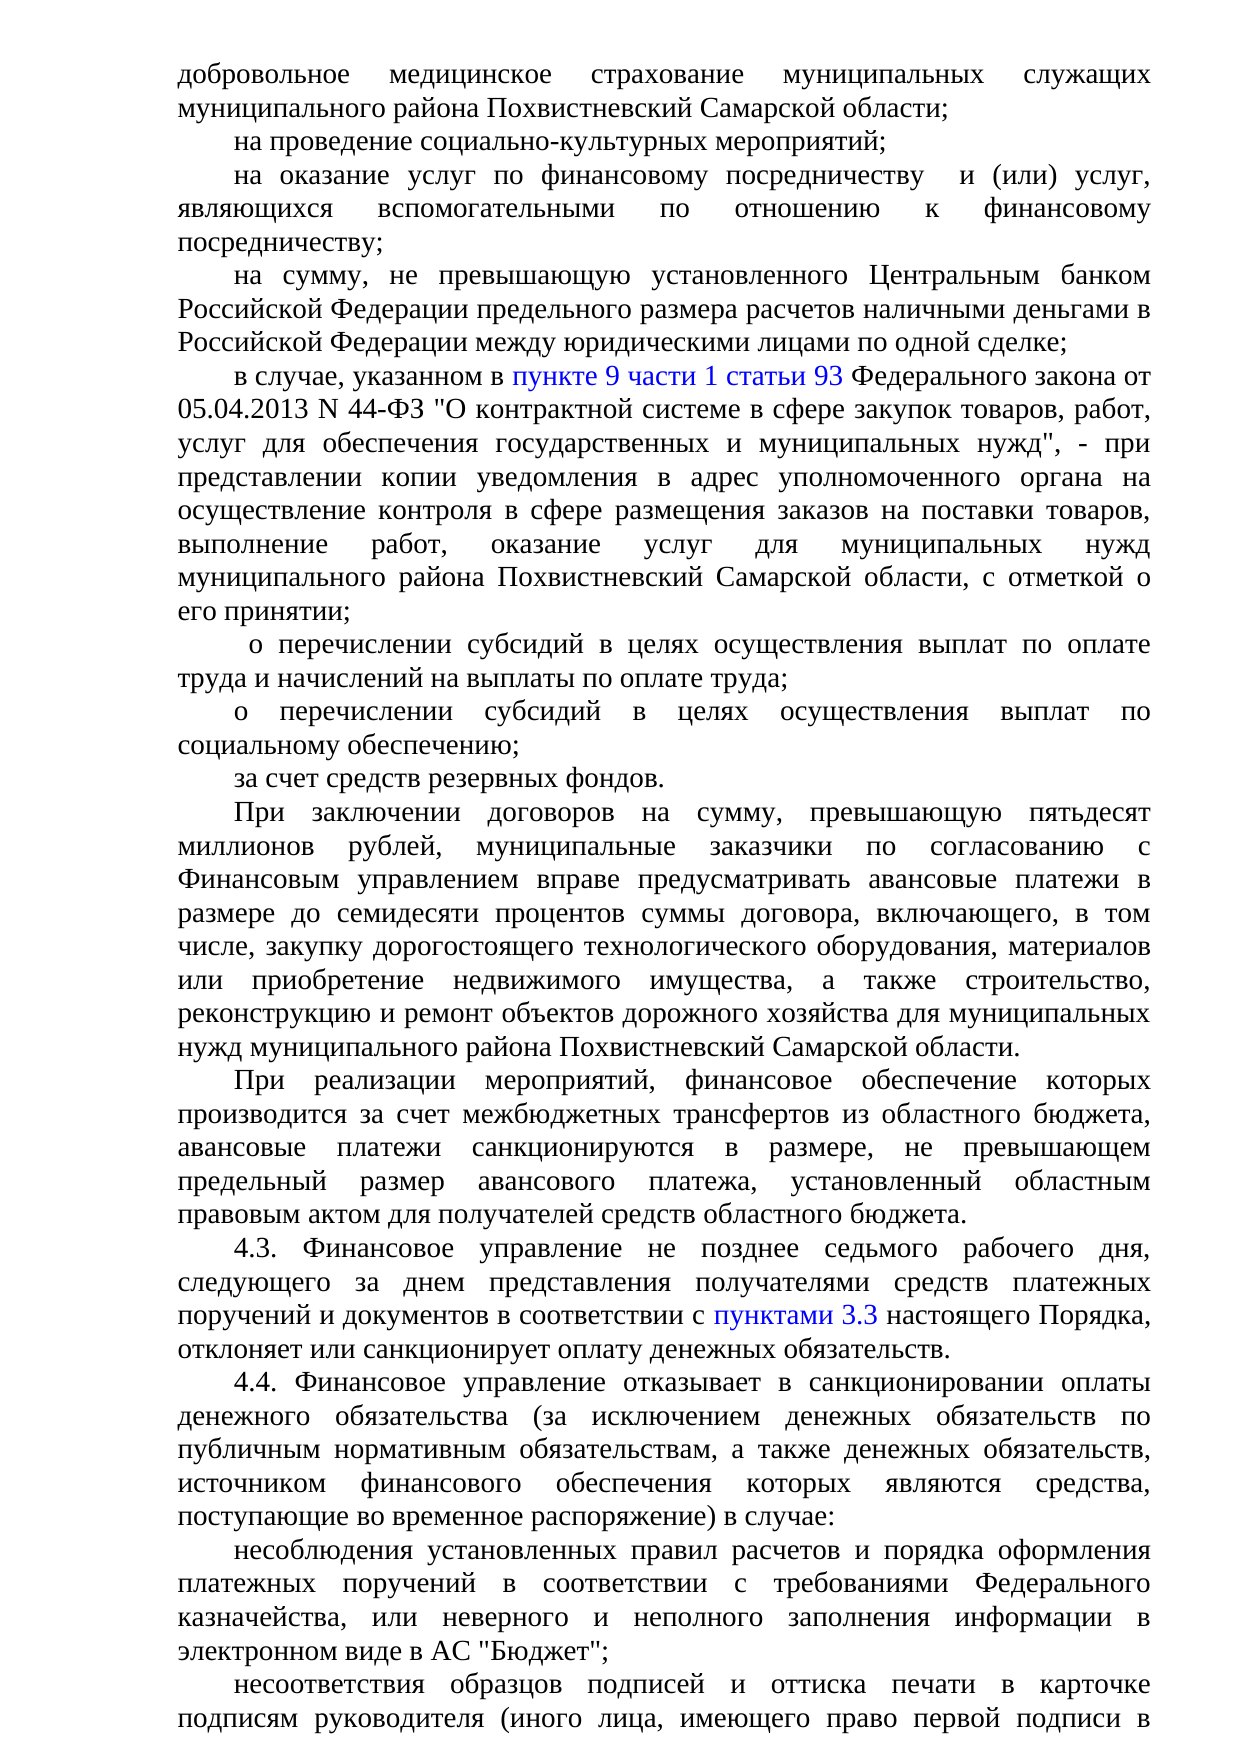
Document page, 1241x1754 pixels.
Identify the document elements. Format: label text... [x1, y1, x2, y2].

text о перечислении субсидий в целях осуществления выплат по социальному обеспечению; [177, 693, 1152, 761]
text на сумму, не превышающую установленного Центральным банком Российской Федерации предельного размера расчетов наличными деньгами в Российской Федерации между юридическими лицами по одной сделке; [177, 257, 1152, 358]
text При реализации мероприятий, финансовое обеспечение которых производится за счет межбюджетных трансфертов из областного бюджета, авансовые платежи санкционируются в размере, не превышающем предельный размер авансового платежа, установленный областным правовым актом для получателей средств областного бюджета. [177, 1062, 1152, 1230]
text 4.3. Финансовое управление не позднее седьмого рабочего дня, следующего за днем представления получателями средств платежных поручений и документов в соответствии с пунктами 3.3 настоящего Порядка, отклоняет или санкционирует оплату денежных обязательств. [177, 1230, 1152, 1364]
text на оказание услуг по финансовому посредничеству и (или) услуг, являющихся вспомогательными по отношению к финансовому посредничеству; [177, 157, 1152, 257]
text в случае, указанном в пункте 9 части 1 статьи 93 Федерального закона от 05.04.2013 N 44-ФЗ "О контрактной системе в сфере закупок товаров, работ, услуг для обеспечения государственных и муниципальных нужд", - при представлении копии уведомления в адрес уполномоченного органа на осуществление контроля в сфере размещения заказов на поставки товаров, выполнение работ, оказание услуг для муниципальных нужд муниципального района Похвистневский Самарской области, с отметкой о его принятии; [177, 358, 1152, 626]
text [177, 1666, 1152, 1733]
text При заключении договоров на сумму, превышающую пятьдесят миллионов рублей, муниципальные заказчики по согласованию с Финансовым управлением вправе предусматривать авансовые платежи в размере до семидесяти процентов суммы договора, включающего, в том числе, закупку дорогостоящего технологического оборудования, материалов или приобретение недвижимого имущества, а также строительство, реконструкцию и ремонт объектов дорожного хозяйства для муниципальных нужд муниципального района Похвистневский Самарской области. [177, 794, 1152, 1062]
text на проведение социально-культурных мероприятий; [177, 123, 1152, 157]
text за счет средств резервных фондов. [177, 761, 1152, 794]
text 4.4. Финансовое управление отказывает в санкционировании оплаты денежного обязательства (за исключением денежных обязательств по публичным нормативным обязательствам, а также денежных обязательств, источником финансового обеспечения которых являются средства, поступающие во временное распоряжение) в случае: [177, 1364, 1152, 1532]
text о перечислении субсидий в целях осуществления выплат по оплате труда и начислений на выплаты по оплате труда; [177, 626, 1152, 693]
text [177, 56, 1152, 123]
text несоблюдения установленных правил расчетов и порядка оформления платежных поручений в соответствии с требованиями Федерального казначейства, или неверного и неполного заполнения информации в электронном виде в АС "Бюджет"; [177, 1532, 1152, 1666]
